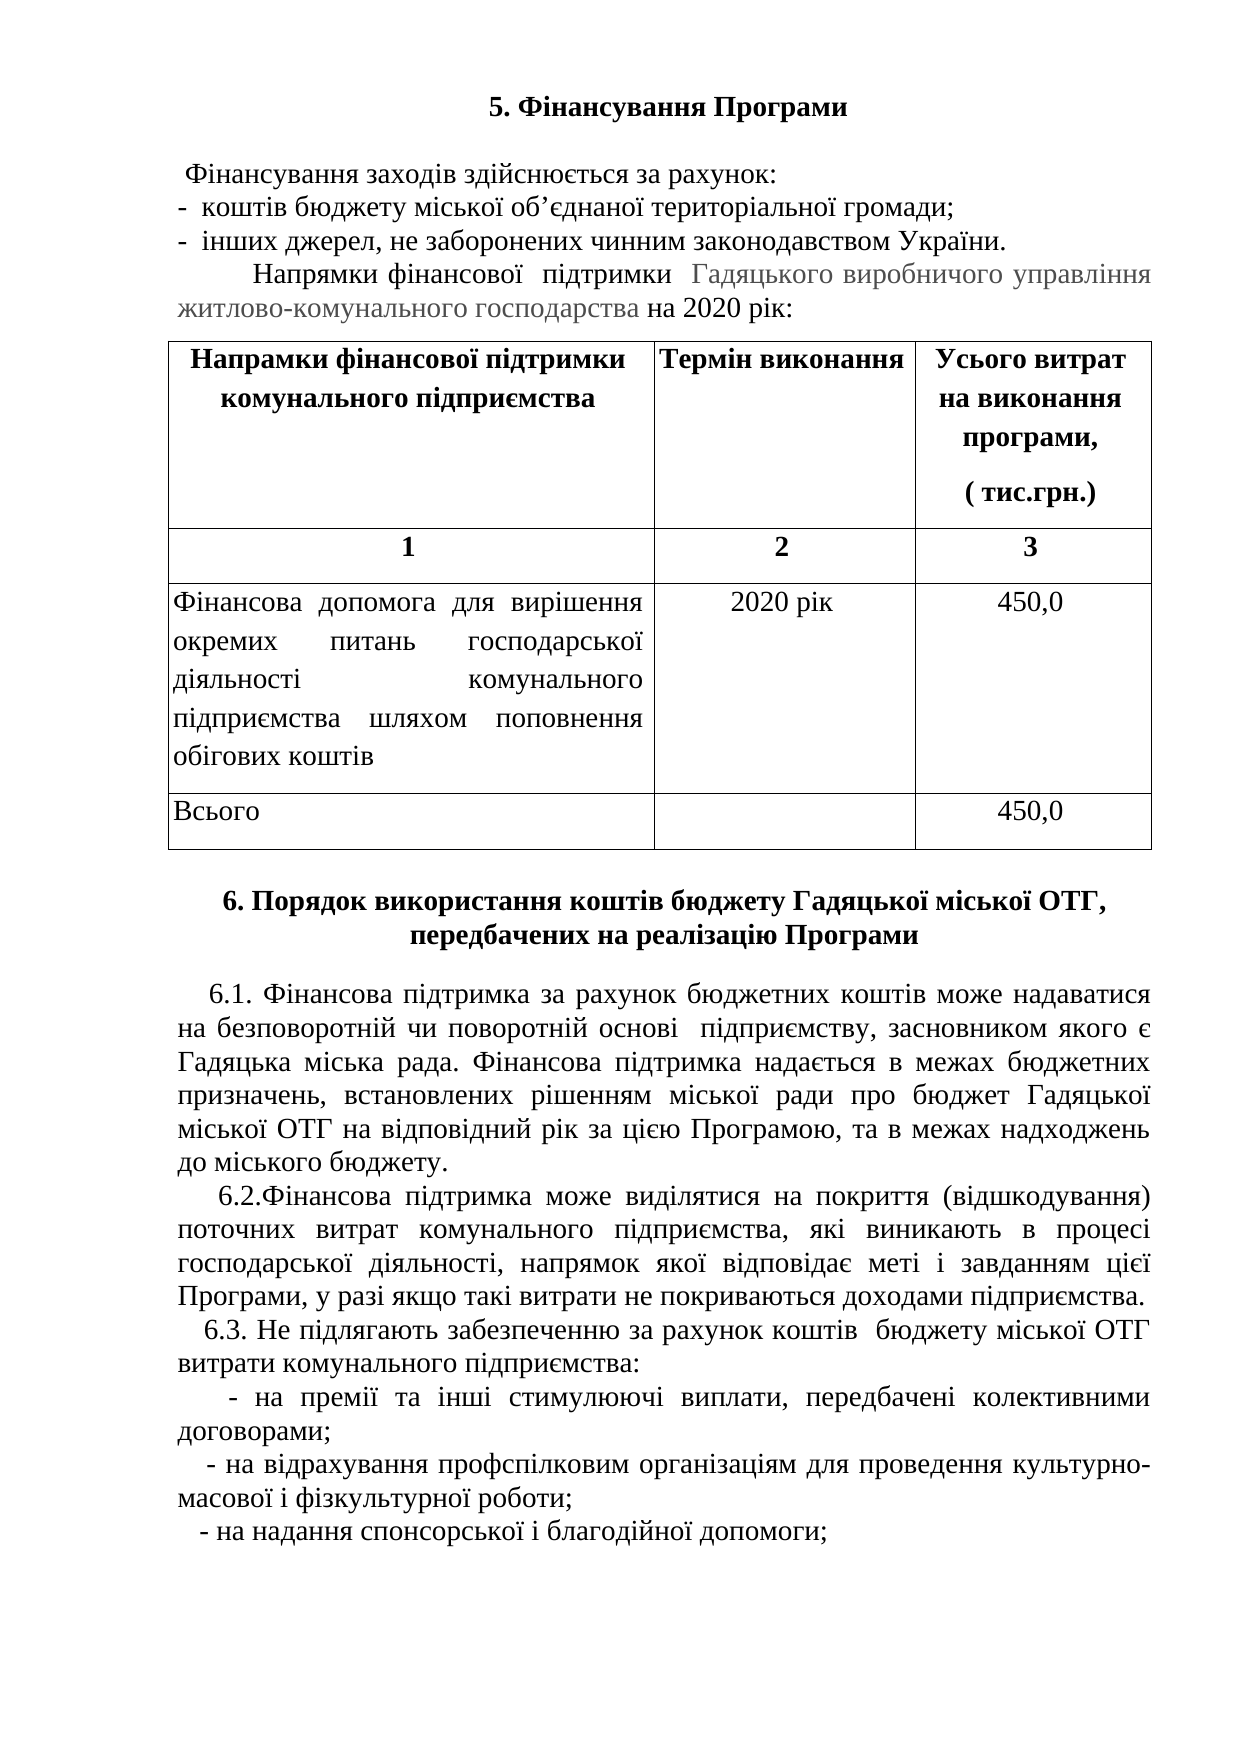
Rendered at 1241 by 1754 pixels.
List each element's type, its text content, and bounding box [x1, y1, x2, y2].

table_cell 2 [655, 529, 915, 583]
text - на відрахування профспілковим організаціям для проведення культурно-масової і фізкультурної роботи; [177, 1446, 1152, 1513]
table_cell Фінансова допомога для вирішення окремих питань господарської діяльності комунального підприємства шляхом поповнення обігових коштів [169, 584, 654, 792]
table_cell 450,0 [916, 794, 1151, 849]
table_cell 2020 рік [655, 584, 915, 792]
table_cell 450,0 [916, 584, 1151, 792]
text 6.2.Фінансова підтримка може виділятися на покриття (відшкодування) поточних витрат комунального підприємства, які виникають в процесі господарської діяльності, напрямок якої відповідає меті і завданням цієї Програми, у разі якщо такі витрати не покриваються доходами підприємства. [177, 1178, 1152, 1312]
text - на премії та інші стимулюючі виплати, передбачені колективними договорами; [177, 1379, 1152, 1446]
text 6. Порядок використання коштів бюджету Гадяцької міської ОТГ, передбачених на реалізацію Програми [177, 883, 1152, 950]
table_cell 3 [916, 529, 1151, 583]
table_cell Всього [169, 794, 654, 849]
text 6.3. Не підлягають забезпеченню за рахунок коштів бюджету міської ОТГ витрати комунального підприємства: [177, 1312, 1152, 1379]
table_header Усього витрат на виконання програми, ( тис.грн.) [916, 342, 1151, 528]
table_header Термін виконання [655, 342, 915, 528]
table_cell 1 [169, 529, 654, 583]
text Фінансування заходів здійснюється за рахунок: [177, 156, 1152, 189]
text 5. Фінансування Програми [177, 89, 1152, 122]
text - на надання спонсорської і благодійної допомоги; [177, 1513, 1152, 1547]
table_cell [655, 794, 915, 849]
text - інших джерел, не заборонених чинним законодавством України. [177, 223, 1152, 256]
text 6.1. Фінансова підтримка за рахунок бюджетних коштів може надаватися на безповоротній чи поворотній основі підприємству, засновником якого є Гадяцька міська рада. Фінансова підтримка надається в межах бюджетних призначень, встановлених рішенням міської ради про бюджет Гадяцької міської ОТГ на відповідний рік за цією Програмою, та в межах надходжень до міського бюджету. [177, 977, 1152, 1178]
table_header Напрамки фінансової підтримки комунального підприємства [169, 342, 654, 528]
list Напрямки фінансової підтримки Гадяцького виробничого управління житлово-комунального господарства на 2020 рік: [177, 256, 1152, 323]
text - коштів бюджету міської об’єднаної територіальної громади; [177, 189, 1152, 223]
